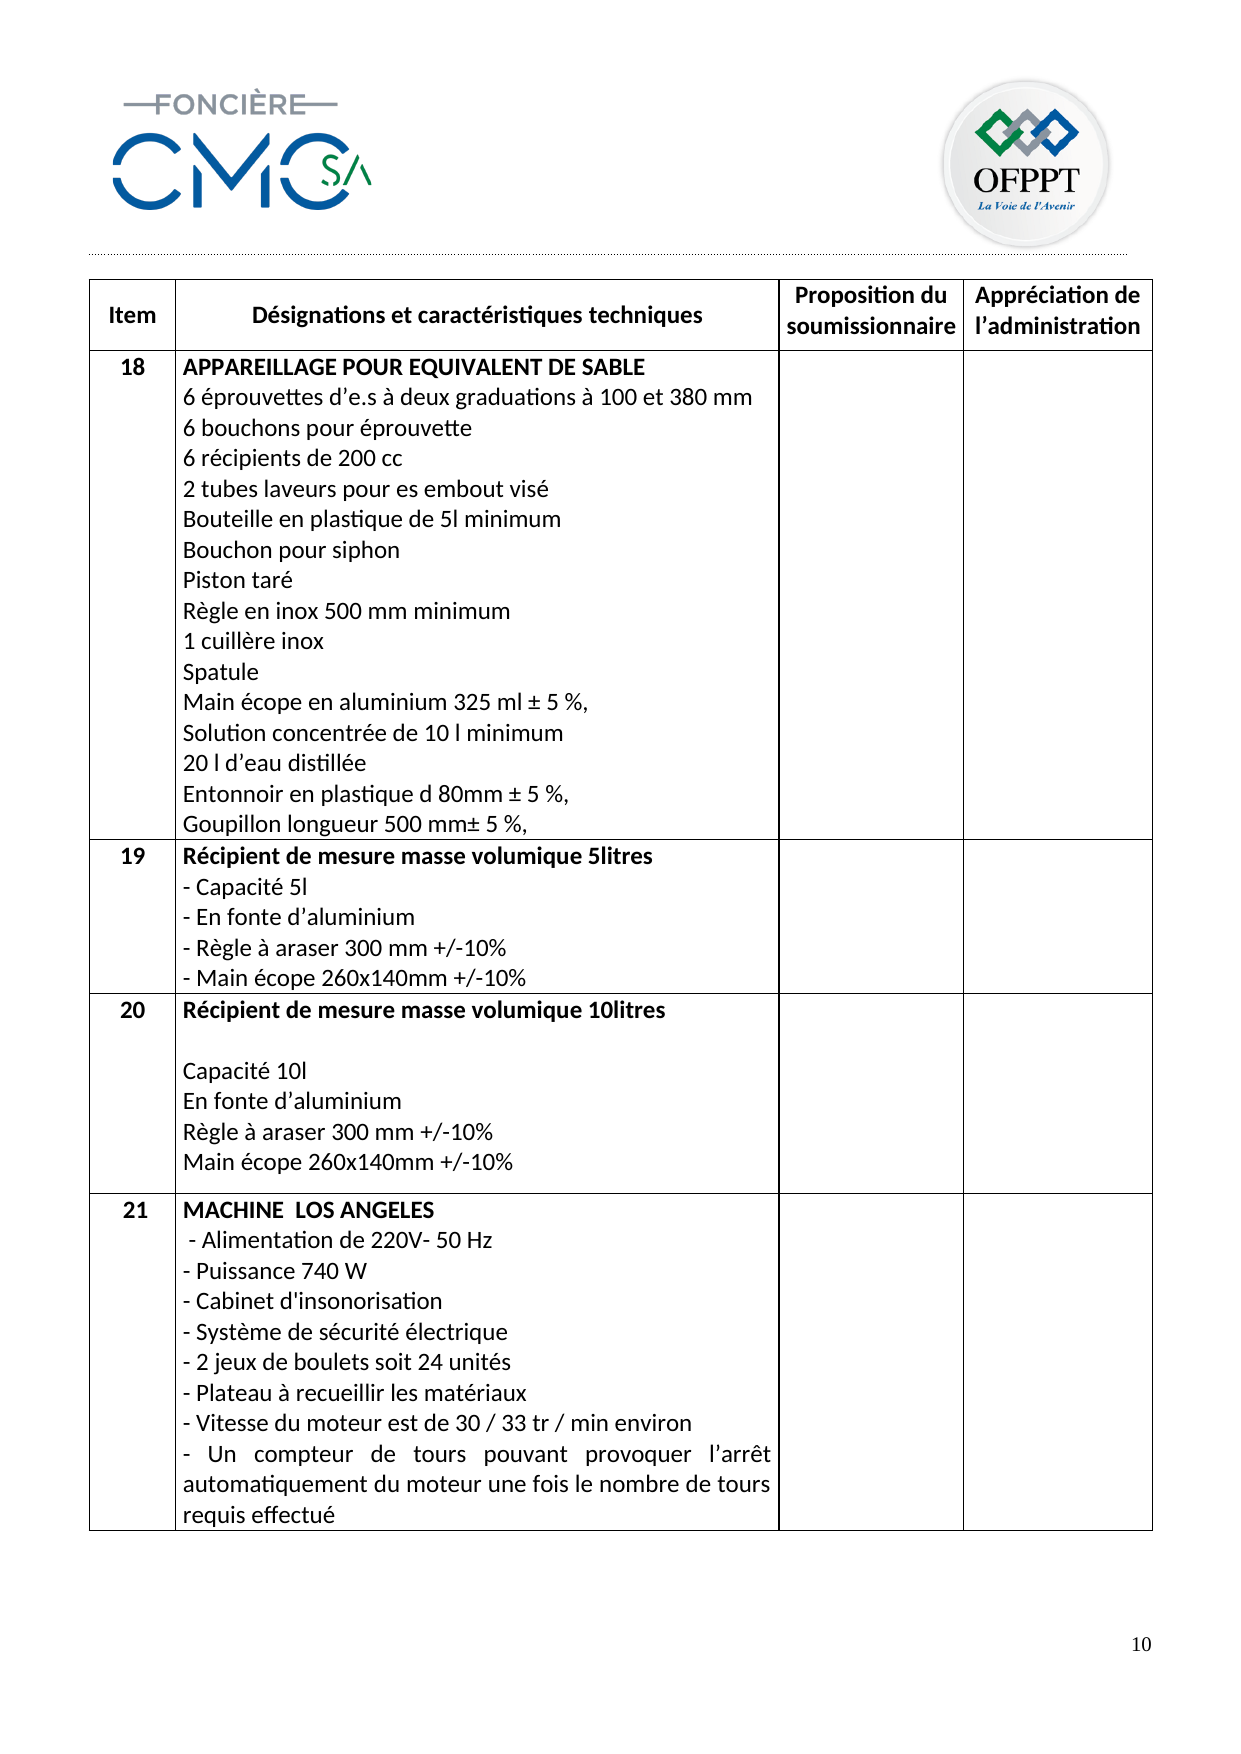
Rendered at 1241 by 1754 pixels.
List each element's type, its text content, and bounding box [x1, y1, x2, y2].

table_cell [780, 1194, 963, 1529]
picture [935, 73, 1116, 254]
table_cell [964, 1194, 1152, 1529]
table_cell [964, 351, 1152, 839]
table_header Proposition du soumissionnaire [780, 280, 963, 350]
table_header Appréciation de l’administration [964, 280, 1152, 350]
table_cell [780, 840, 963, 993]
table_header Item [90, 280, 175, 350]
table_cell 20 [90, 994, 175, 1193]
table_cell Récipient de mesure masse volumique 5litres - Capacité 5l - En fonte d’aluminium - Règle à araser 300 mm +/-10% - Main écope 260x140mm +/-10% [176, 840, 778, 993]
table_cell 21 [90, 1194, 175, 1529]
table_cell 18 [90, 351, 175, 839]
table_cell 19 [90, 840, 175, 993]
table_cell Récipient de mesure masse volumique 10litres Capacité 10l En fonte d’aluminium Règle à araser 300 mm +/-10% Main écope 260x140mm +/-10% [176, 994, 778, 1193]
table_cell APPAREILLAGE POUR EQUIVALENT DE SABLE 6 éprouvettes d’e.s à deux graduations à 100 et 380 mm 6 bouchons pour éprouvette 6 récipients de 200 cc 2 tubes laveurs pour es embout visé Bouteille en plastique de 5l minimum Bouchon pour siphon Piston taré Règle en inox 500 mm minimum 1 cuillère inox Spatule Main écope en aluminium 325 ml ± 5 %, Solution concentrée de 10 l minimum 20 l d’eau distillée Entonnoir en plastique d 80mm ± 5 %, Goupillon longueur 500 mm± 5 %, [176, 351, 778, 839]
picture [112, 88, 372, 210]
table_cell [780, 994, 963, 1193]
table_cell [780, 351, 963, 839]
table_cell MACHINE LOS ANGELES - Alimentation de 220V- 50 Hz - Puissance 740 W - Cabinet d'insonorisation - Système de sécurité électrique - 2 jeux de boulets soit 24 unités - Plateau à recueillir les matériaux - Vitesse du moteur est de 30 / 33 tr / min environ - Un compteur de tours pouvant provoquer l’arrêt automatiquement du moteur une fois le nombre de tours requis effectué [176, 1194, 778, 1529]
table_cell [964, 840, 1152, 993]
table_header Désignations et caractéristiques techniques [176, 280, 778, 350]
table_cell [964, 994, 1152, 1193]
